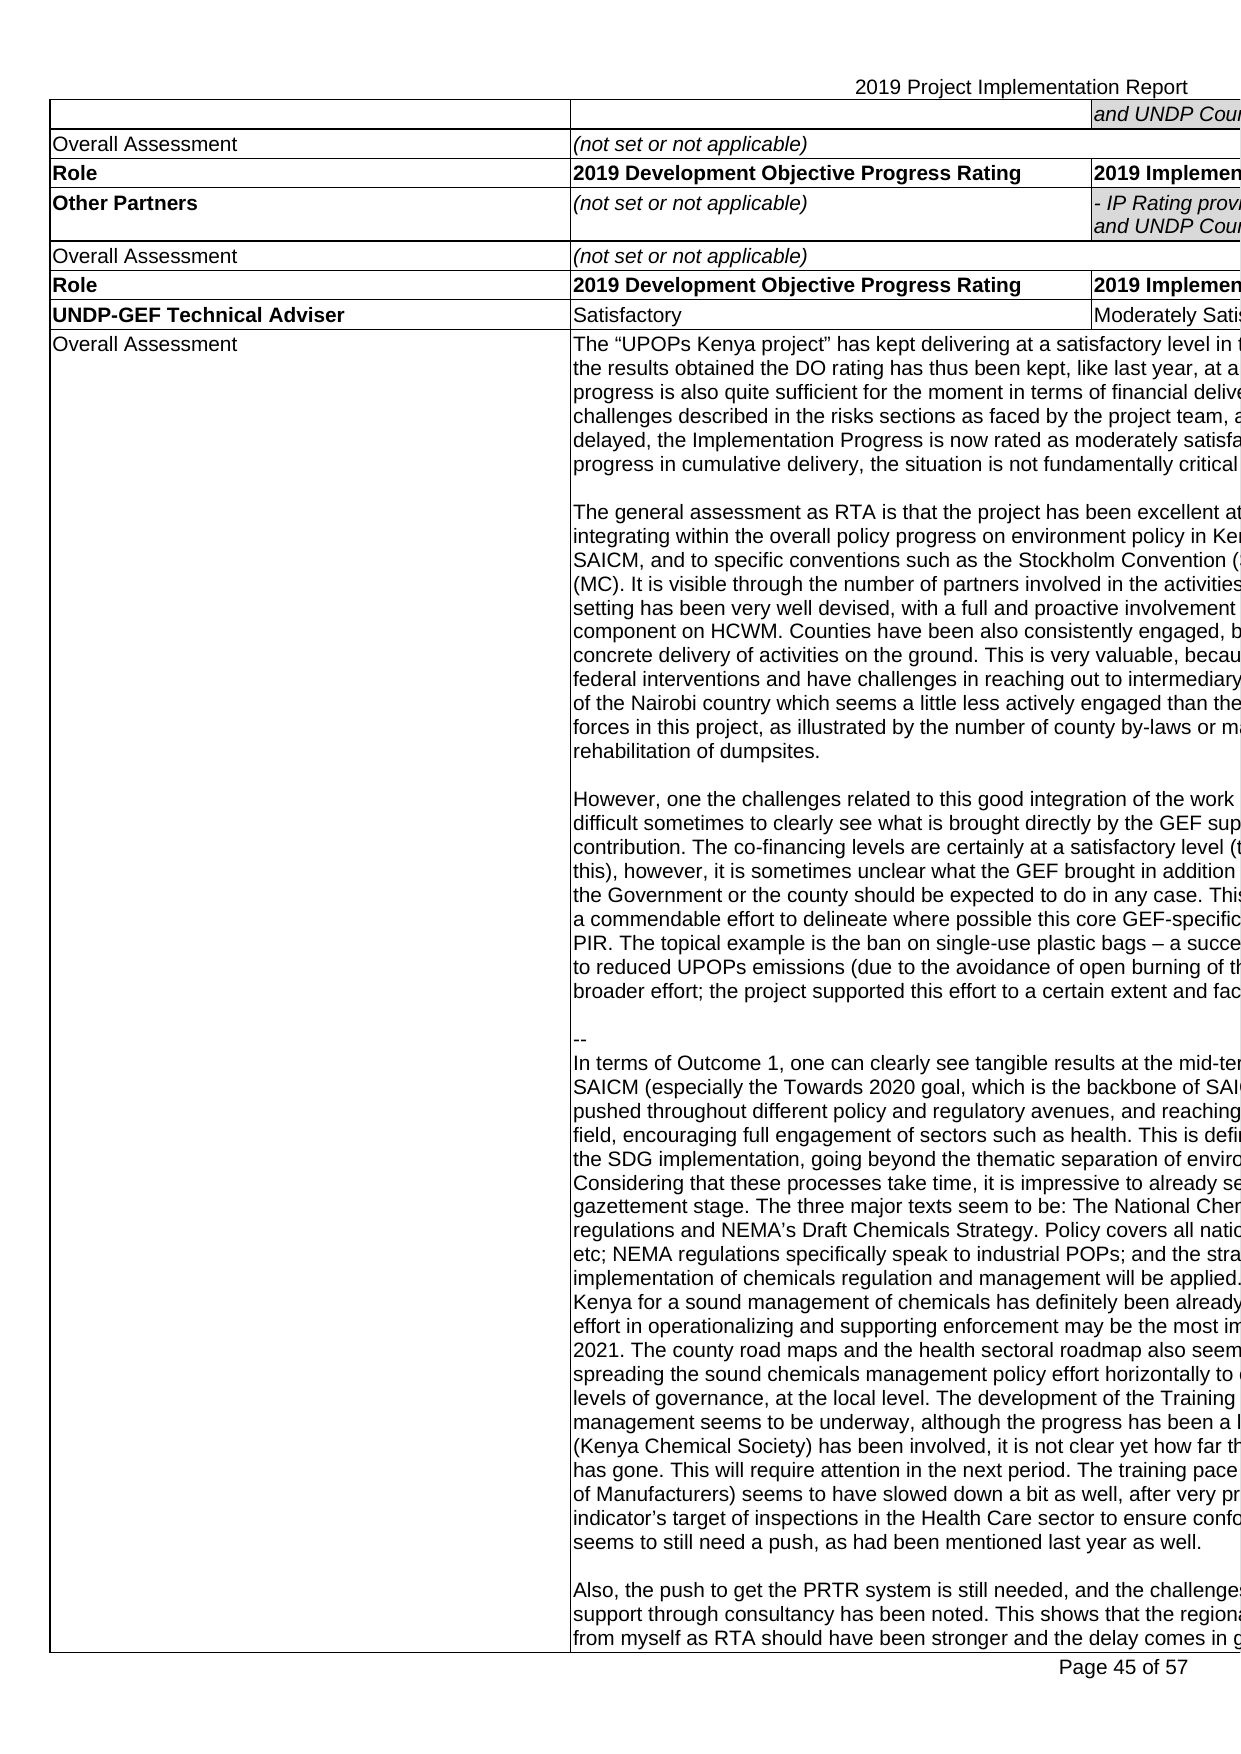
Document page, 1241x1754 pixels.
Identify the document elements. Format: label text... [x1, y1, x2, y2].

table_cell Overall Assessment [51, 242, 570, 270]
table_cell Overall Assessment [51, 330, 570, 1652]
table_cell Moderately Satisfactory [1092, 300, 1240, 328]
table_cell Satisfactory [571, 300, 1091, 328]
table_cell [51, 100, 570, 128]
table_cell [1092, 100, 1240, 128]
table_cell (not set or not applicable) [571, 188, 1091, 240]
table_cell Other Partners [51, 188, 570, 240]
table_cell Overall Assessment [51, 130, 570, 158]
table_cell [571, 159, 1091, 187]
table_cell UNDP-GEF Technical Adviser [51, 300, 570, 328]
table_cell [571, 100, 1091, 128]
table_cell Role [51, 271, 570, 299]
table_cell 2019 Implementation Progress Rating [1092, 159, 1240, 187]
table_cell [1092, 188, 1240, 240]
table_cell 2019 Implementation Progress Rating [1092, 271, 1240, 299]
table_cell Role [51, 159, 570, 187]
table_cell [571, 330, 1240, 1652]
table_cell 2019 Development Objective Progress Rating [571, 271, 1091, 299]
table_cell (not set or not applicable) [571, 242, 1240, 270]
table_cell (not set or not applicable) [571, 130, 1240, 158]
